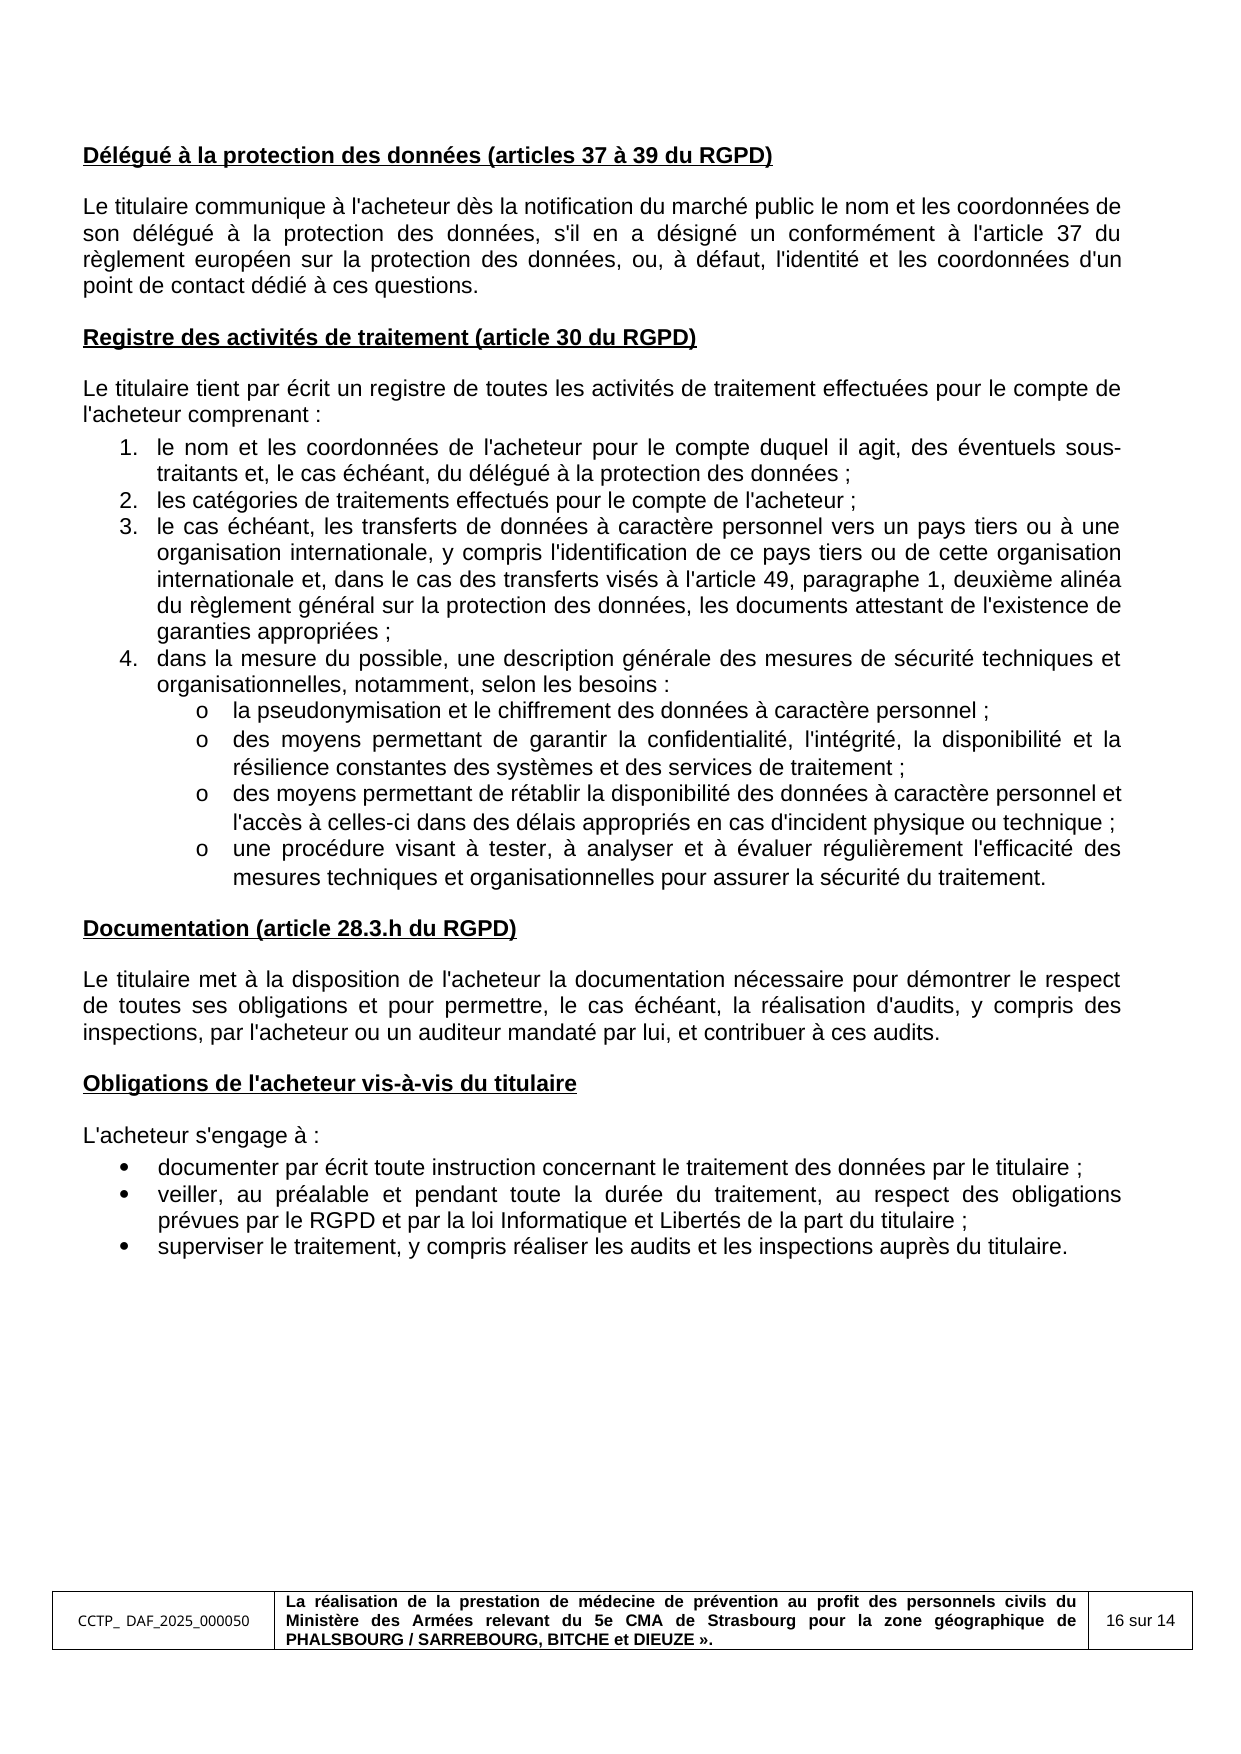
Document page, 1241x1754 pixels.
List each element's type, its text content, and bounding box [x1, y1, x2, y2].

text L'acheteur s'engage à : [83, 1122, 1122, 1148]
list le cas échéant, les transferts de données à caractère personnel vers un pays tiers ou à une organisation internationale, y compris l'identification de ce pays tiers ou de cette organisation internationale et, dans le cas des transferts visés à l'article 49, paragraphe 1, deuxième alinéa du règlement général sur la protection des données, les documents attestant de l'existence de garanties appropriées ; [119, 513, 1122, 645]
list des moyens permettant de garantir la confidentialité, l'intégrité, la disponibilité et la résilience constantes des systèmes et des services de traitement ; [195, 726, 1122, 780]
text Obligations de l'acheteur vis-à-vis du titulaire [83, 1070, 1122, 1097]
text Documentation (article 28.3.h du RGPD) [83, 915, 1122, 941]
text Le titulaire communique à l'acheteur dès la notification du marché public le nom et les coordonnées de son délégué à la protection des données, s'il en a désigné un conformément à l'article 37 du règlement européen sur la protection des données, ou, à défaut, l'identité et les coordonnées d'un point de contact dédié à ces questions. [83, 193, 1122, 298]
text Délégué à la protection des données (articles 37 à 39 du RGPD) [83, 142, 1122, 168]
text Registre des activités de traitement (article 30 du RGPD) [83, 323, 1122, 350]
list documenter par écrit toute instruction concernant le traitement des données par le titulaire ; [120, 1154, 1122, 1181]
list les catégories de traitements effectués pour le compte de l'acheteur ; [119, 487, 1122, 513]
list une procédure visant à tester, à analyser et à évaluer régulièrement l'efficacité des mesures techniques et organisationnelles pour assurer la sécurité du traitement. [195, 835, 1122, 890]
text Le titulaire met à la disposition de l'acheteur la documentation nécessaire pour démontrer le respect de toutes ses obligations et pour permettre, le cas échéant, la réalisation d'audits, y compris des inspections, par l'acheteur ou un auditeur mandaté par lui, et contribuer à ces audits. [83, 966, 1122, 1045]
list la pseudonymisation et le chiffrement des données à caractère personnel ; [195, 697, 1122, 726]
list des moyens permettant de rétablir la disponibilité des données à caractère personnel et l'accès à celles-ci dans des délais appropriés en cas d'incident physique ou technique ; [195, 780, 1122, 835]
list le nom et les coordonnées de l'acheteur pour le compte duquel il agit, des éventuels sous-traitants et, le cas échéant, du délégué à la protection des données ; [119, 434, 1122, 487]
list veiller, au préalable et pendant toute la durée du traitement, au respect des obligations prévues par le RGPD et par la loi Informatique et Libertés de la part du titulaire ; [120, 1181, 1122, 1233]
text Le titulaire tient par écrit un registre de toutes les activités de traitement effectuées pour le compte de l'acheteur comprenant : [83, 375, 1122, 428]
list dans la mesure du possible, une description générale des mesures de sécurité techniques et organisationnelles, notamment, selon les besoins : [119, 645, 1122, 697]
list superviser le traitement, y compris réaliser les audits et les inspections auprès du titulaire. [120, 1233, 1122, 1259]
